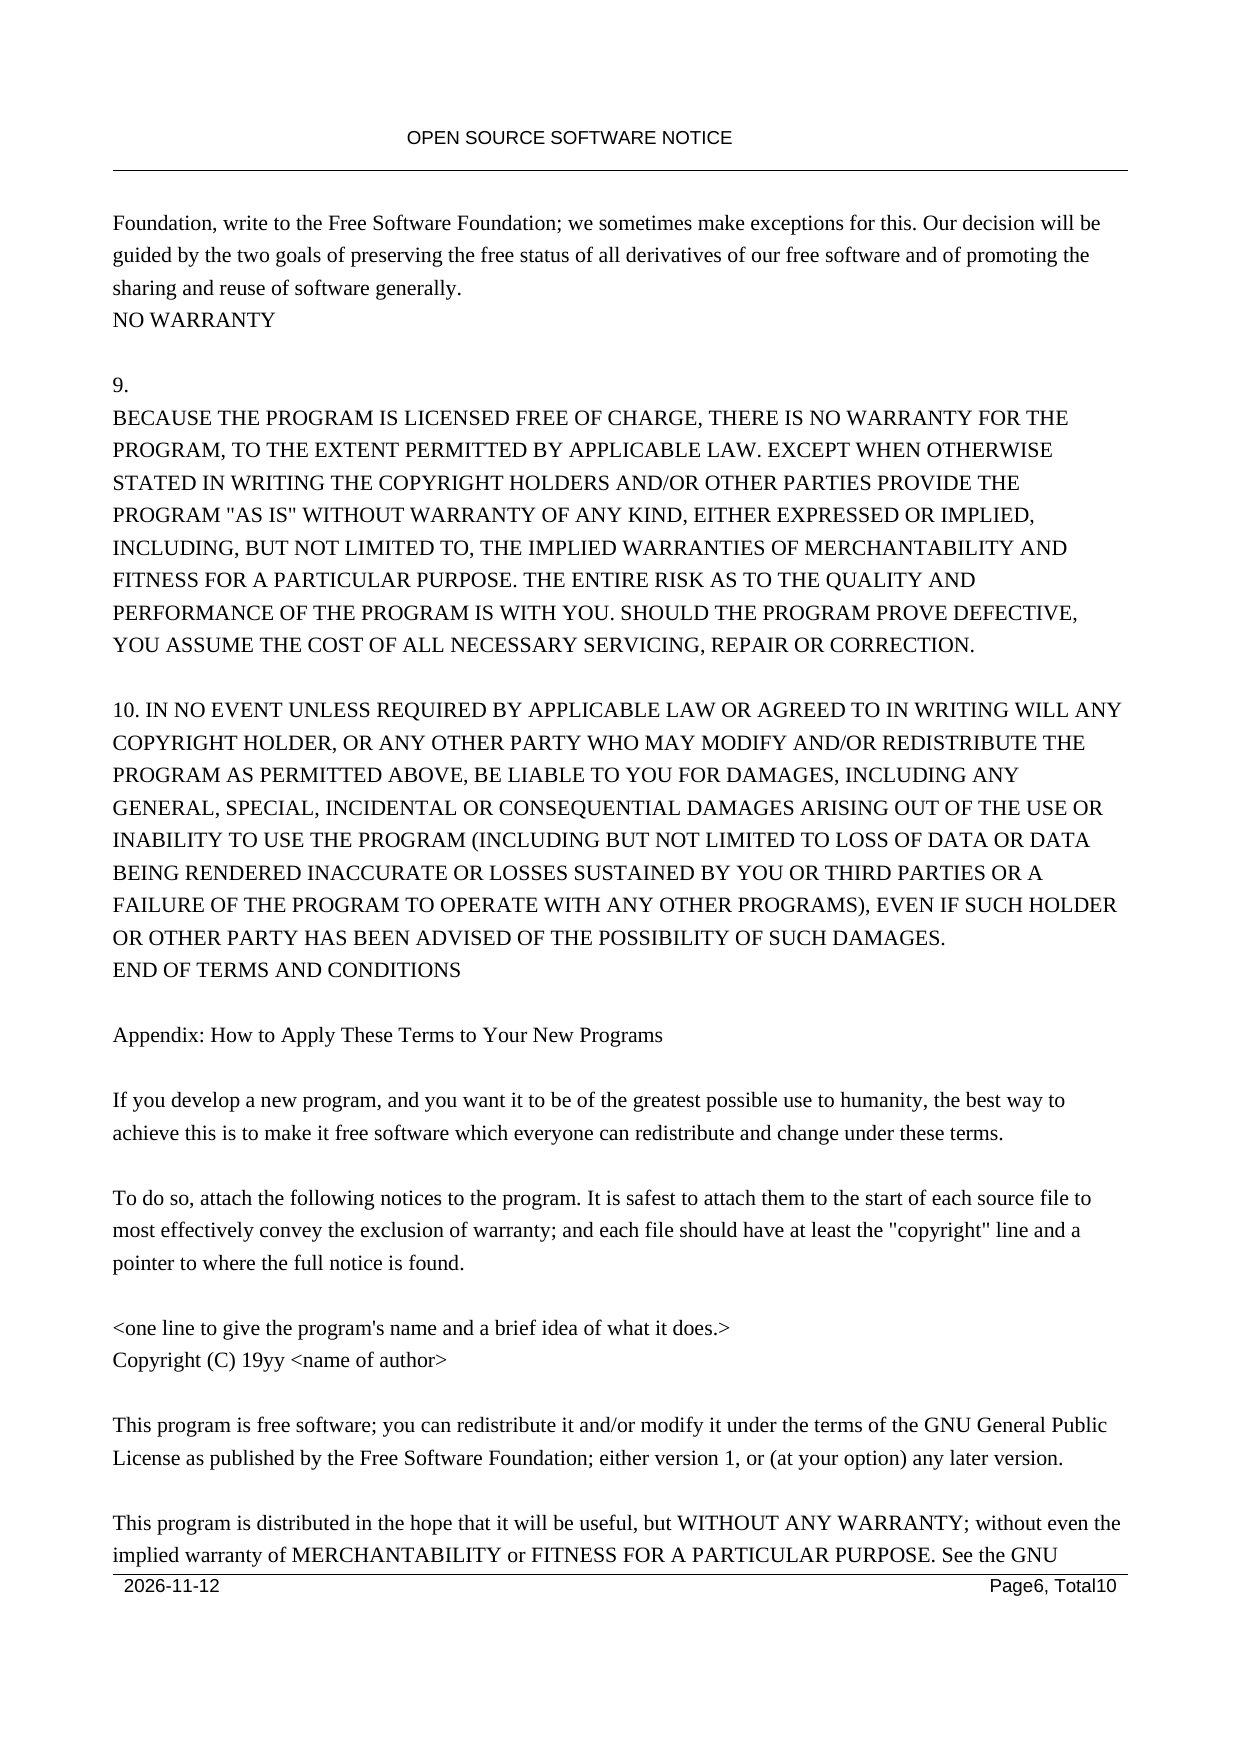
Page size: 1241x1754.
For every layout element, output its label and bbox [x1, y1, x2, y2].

text [112, 206, 1128, 1571]
